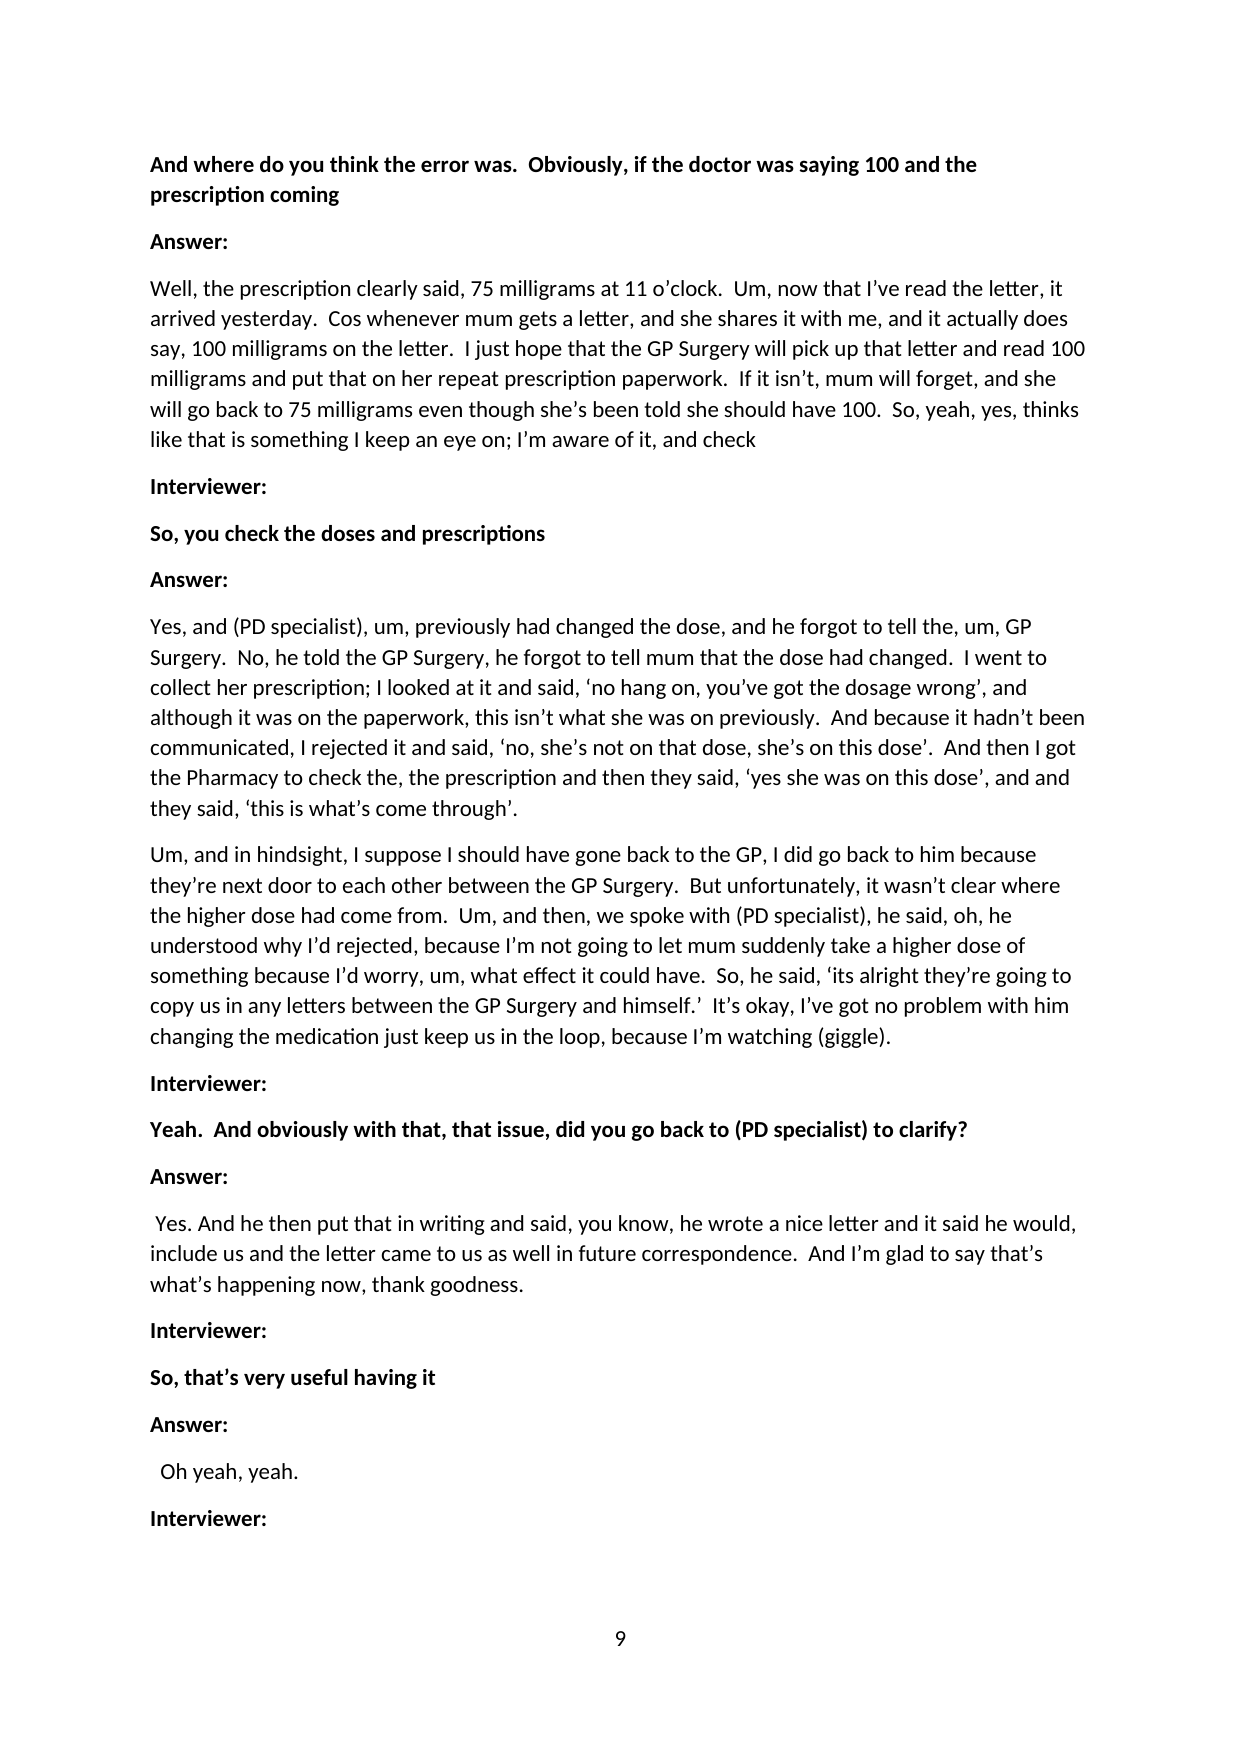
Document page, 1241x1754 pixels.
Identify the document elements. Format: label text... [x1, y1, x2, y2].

text And where do you think the error was. Obviously, if the doctor was saying 100 and the prescription coming [150, 150, 1090, 208]
text Answer: [150, 566, 1090, 594]
text Answer: [150, 227, 1090, 255]
text Well, the prescription clearly said, 75 milligrams at 11 o’clock. Um, now that I’ve read the letter, it arrived yesterday. Cos whenever mum gets a letter, and she shares it with me, and it actually does say, 100 milligrams on the letter. I just hope that the GP Surgery will pick up that letter and read 100 milligrams and put that on her repeat prescription paperwork. If it isn’t, mum will forget, and she will go back to 75 milligrams even though she’s been told she should have 100. So, yeah, yes, thinks like that is something I keep an eye on; I’m aware of it, and check [150, 274, 1090, 453]
text Oh yeah, yeah. [150, 1457, 1090, 1485]
text Answer: [150, 1162, 1090, 1191]
text Interviewer: [150, 472, 1090, 500]
text Interviewer: [150, 1504, 1090, 1532]
text So, that’s very useful having it [150, 1363, 1090, 1392]
text Interviewer: [150, 1069, 1090, 1097]
text Yes, and (PD specialist), um, previously had changed the dose, and he forgot to tell the, um, GP Surgery. No, he told the GP Surgery, he forgot to tell mum that the dose had changed. I went to collect her prescription; I looked at it and said, ‘no hang on, you’ve got the dosage wrong’, and although it was on the paperwork, this isn’t what she was on previously. And because it hadn’t been communicated, I rejected it and said, ‘no, she’s not on that dose, she’s on this dose’. And then I got the Pharmacy to check the, the prescription and then they said, ‘yes she was on this dose’, and and they said, ‘this is what’s come through’. [150, 612, 1090, 822]
text Interviewer: [150, 1317, 1090, 1345]
text Answer: [150, 1410, 1090, 1438]
text So, you check the doses and prescriptions [150, 519, 1090, 547]
text Um, and in hindsight, I suppose I should have gone back to the GP, I did go back to him because they’re next door to each other between the GP Surgery. But unfortunately, it wasn’t clear where the higher dose had come from. Um, and then, we spoke with (PD specialist), he said, oh, he understood why I’d rejected, because I’m not going to let mum suddenly take a higher dose of something because I’d worry, um, what effect it could have. So, he said, ‘its alright they’re going to copy us in any letters between the GP Surgery and himself.’ It’s okay, I’ve got no problem with him changing the medication just keep us in the loop, because I’m watching (giggle). [150, 841, 1090, 1050]
text Yeah. And obviously with that, that issue, did you go back to (PD specialist) to clarify? [150, 1116, 1090, 1144]
text Yes. And he then put that in writing and said, you know, he wrote a nice letter and it said he would, include us and the letter came to us as well in future correspondence. And I’m glad to say that’s what’s happening now, thank goodness. [150, 1209, 1090, 1298]
